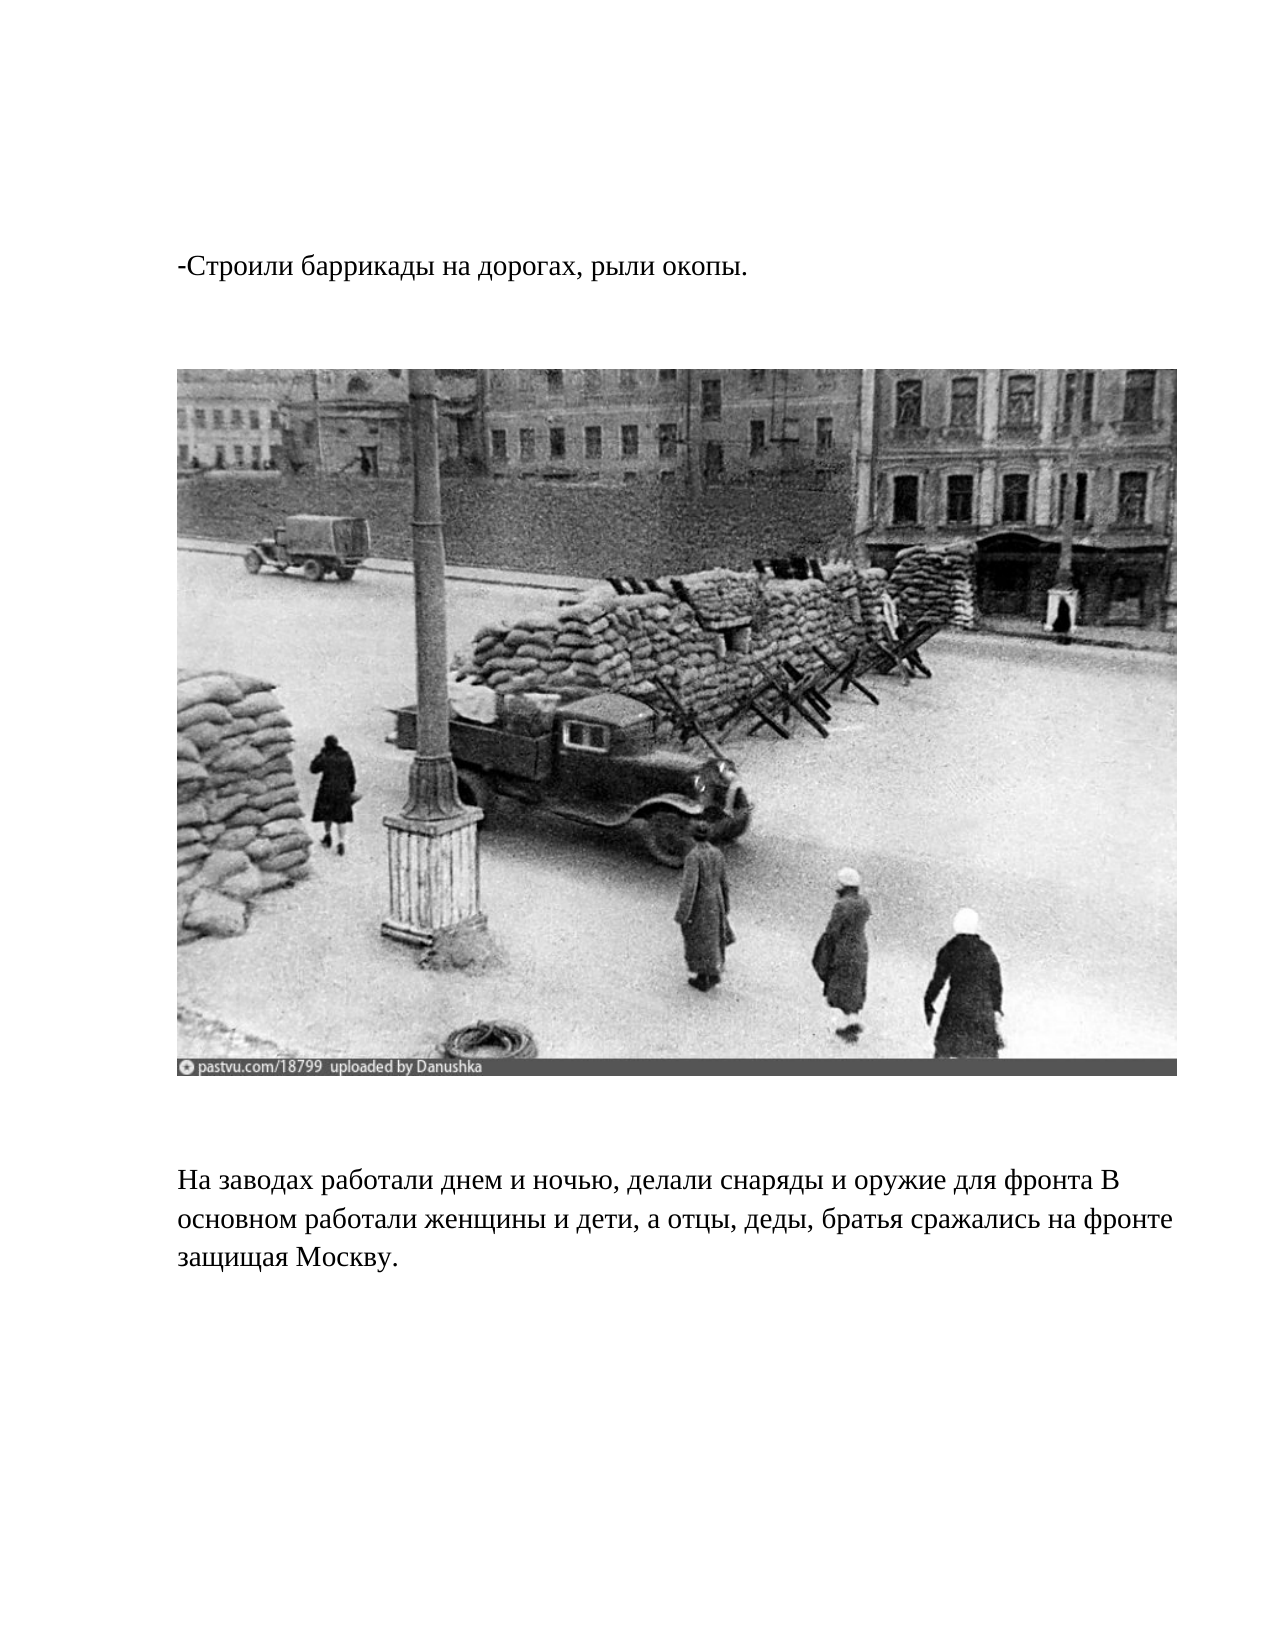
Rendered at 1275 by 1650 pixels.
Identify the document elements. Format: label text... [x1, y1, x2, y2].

text На заводах работали днем и ночью, делали снаряды и оружие для фронта В основном работали женщины и дети, а отцы, деды, братья сражались на фронте защищая Москву. [177, 1162, 1186, 1273]
picture [177, 369, 1177, 1076]
text -Строили баррикады на дорогах, рыли окопы. [177, 244, 1186, 283]
